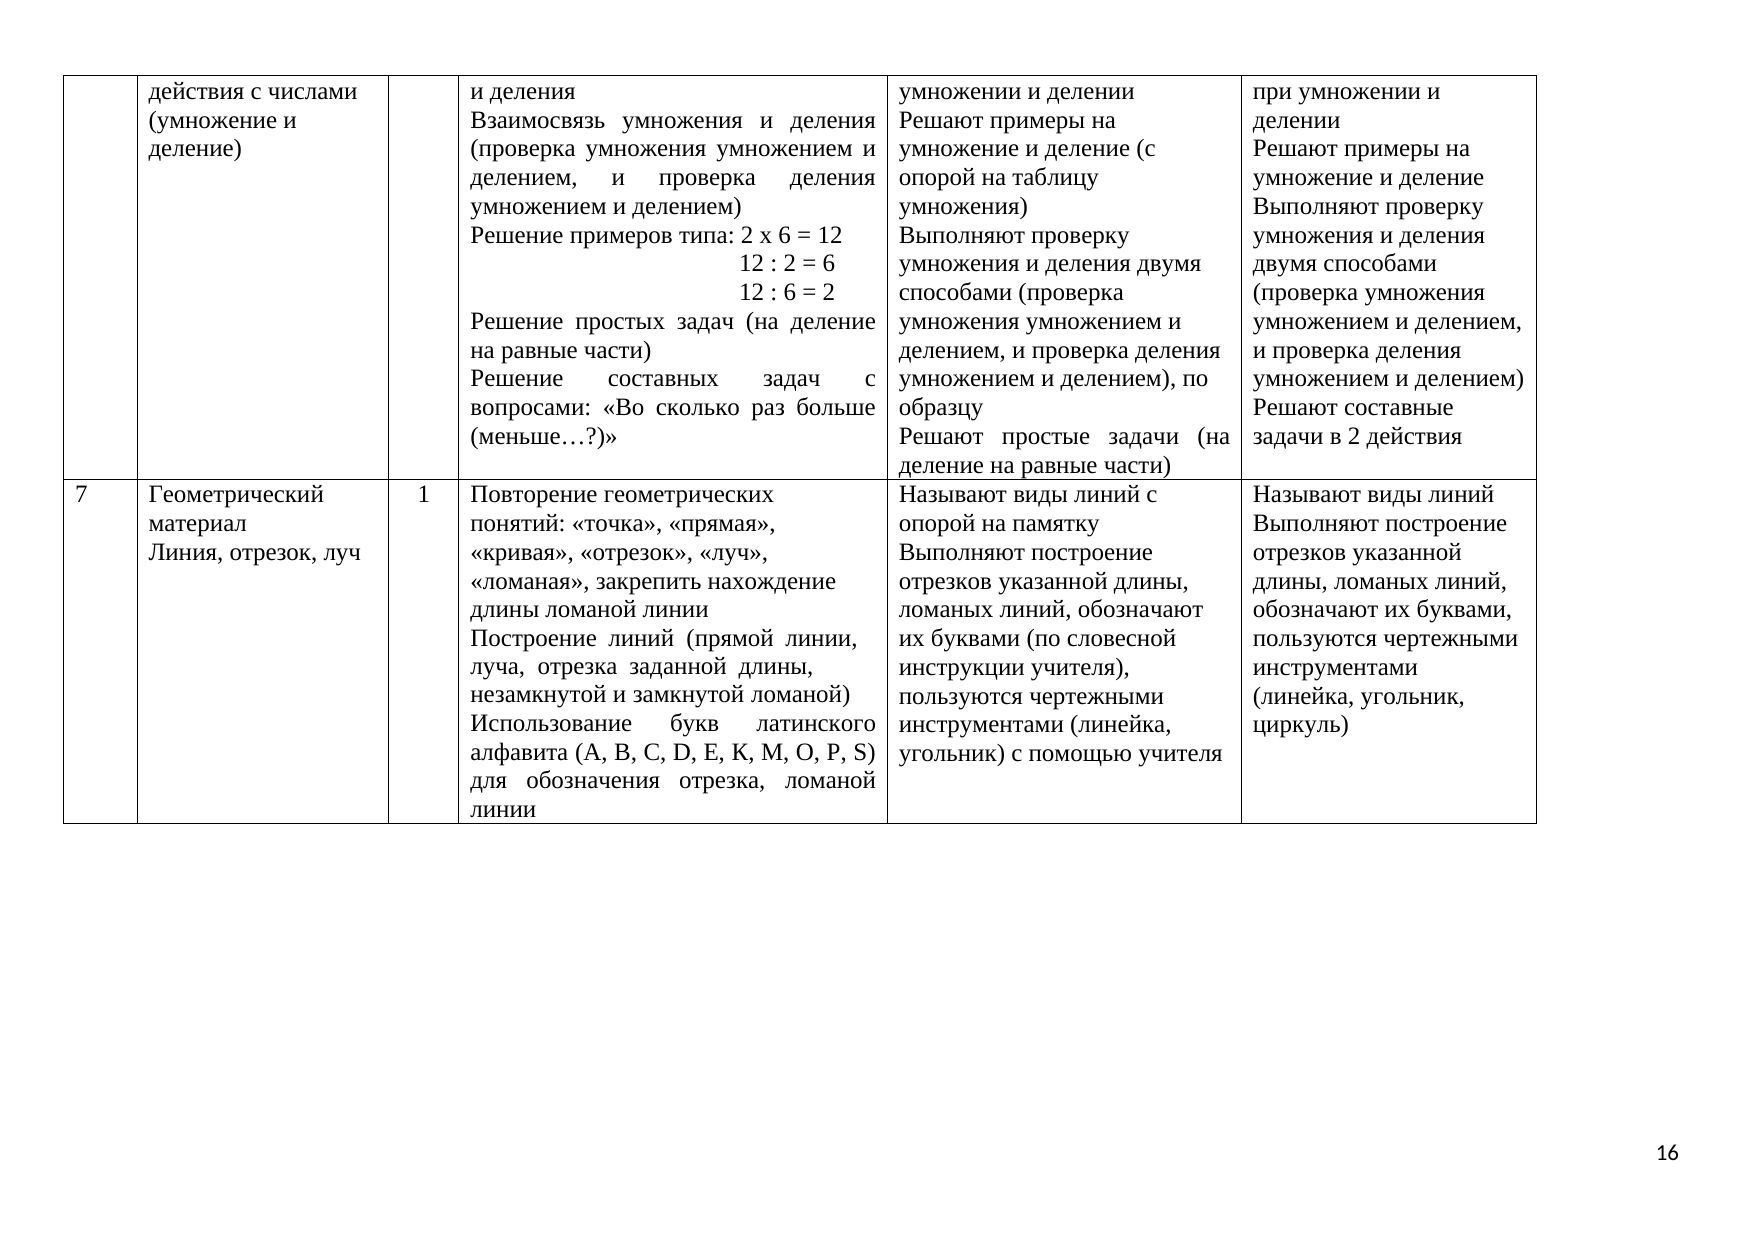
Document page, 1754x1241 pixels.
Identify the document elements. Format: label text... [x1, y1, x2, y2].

table_cell 7 [64, 480, 137, 823]
table_cell Называют виды линий с опорой на памятку Выполняют построение отрезков указанной длины, ломаных линий, обозначают их буквами (по словесной инструкции учителя), пользуются чертежными инструментами (линейка, угольник) с помощью учителя [888, 480, 1241, 823]
table_cell Геометрический материал Линия, отрезок, луч [138, 480, 388, 823]
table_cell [138, 76, 388, 478]
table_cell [459, 76, 887, 478]
table_cell 6 [64, 76, 137, 478]
table_cell 1 [389, 480, 458, 823]
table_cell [888, 76, 1241, 478]
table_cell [1242, 76, 1536, 478]
table_cell Называют виды линий Выполняют построение отрезков указанной длины, ломаных линий, обозначают их буквами, пользуются чертежными инструментами (линейка, угольник, циркуль) [1242, 480, 1536, 823]
table_cell Повторение геометрических понятий: «точка», «прямая», «кривая», «отрезок», «луч», «ломаная», закрепить нахождение длины ломаной линии Построение линий (прямой линии, луча, отрезка заданной длины, незамкнутой и замкнутой ломаной) Использование букв латинского алфавита (А, В, С, D, Е, К, М, О, Р, S) для обозначения отрезка, ломаной линии [459, 480, 887, 823]
table_cell 1 [389, 76, 458, 478]
